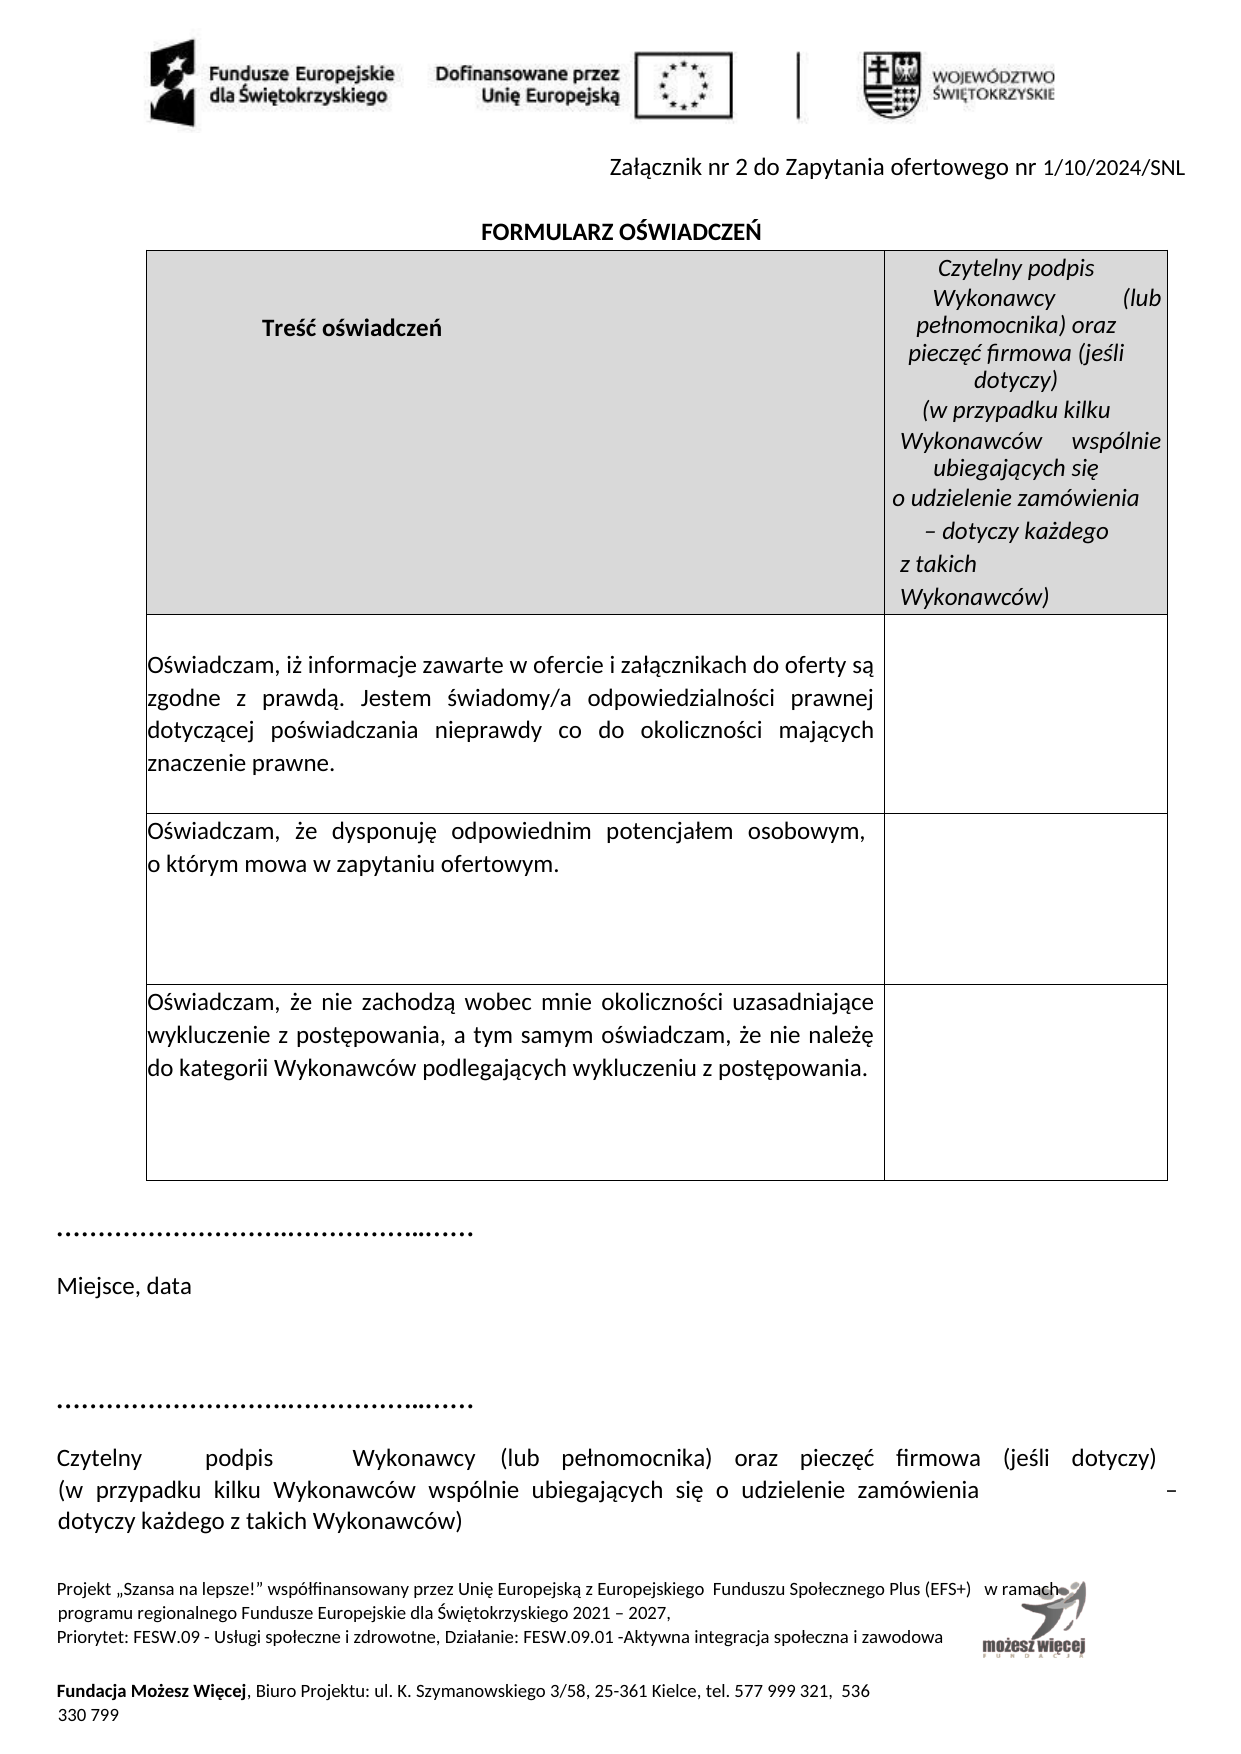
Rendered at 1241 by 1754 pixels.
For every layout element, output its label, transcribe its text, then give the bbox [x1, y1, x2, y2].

table_cell Oświadczam, że nie zachodzą wobec mnie okoliczności uzasadniające wykluczenie z postępowania, a tym samym oświadczam, że nie należę do kategorii Wykonawców podlegających wykluczeniu z postępowania. [147, 985, 884, 1180]
subtitle ……………………….……………..…… [56, 1386, 1185, 1414]
table_cell [885, 814, 1167, 984]
picture [142, 28, 1054, 132]
subtitle Miejsce, data [56, 1270, 1185, 1301]
subtitle ……………………….……………..…… [56, 1213, 1185, 1242]
table_header Treść oświadczeń [147, 251, 884, 614]
text Załącznik nr 2 do Zapytania ofertowego nr 1/10/2024/SNL [57, 151, 1185, 181]
table_cell [885, 985, 1167, 1180]
table_cell Oświadczam, iż informacje zawarte w ofercie i załącznikach do oferty są zgodne z prawdą. Jestem świadomy/a odpowiedzialności prawnej dotyczącej poświadczania nieprawdy co do okoliczności mających znaczenie prawne. [147, 615, 884, 813]
table_header Czytelny podpis Wykonawcy (lub pełnomocnika) oraz pieczęć firmowa (jeśli dotyczy) (w przypadku kilku Wykonawców wspólnie ubiegających się o udzielenie zamówienia – dotyczy każdego z takich Wykonawców) [885, 251, 1167, 614]
text Czytelny podpis Wykonawcy (lub pełnomocnika) oraz pieczęć firmowa (jeśli dotyczy) (w przypadku kilku Wykonawców wspólnie ubiegających się o udzielenie zamówienia – dotyczy każdego z takich Wykonawców) [57, 1442, 1179, 1536]
picture [982, 1577, 1092, 1658]
text FORMULARZ OŚWIADCZEŃ [57, 217, 1185, 247]
table_cell [885, 615, 1167, 813]
table_cell Oświadczam, że dysponuję odpowiednim potencjałem osobowym, o którym mowa w zapytaniu ofertowym. [147, 814, 884, 984]
